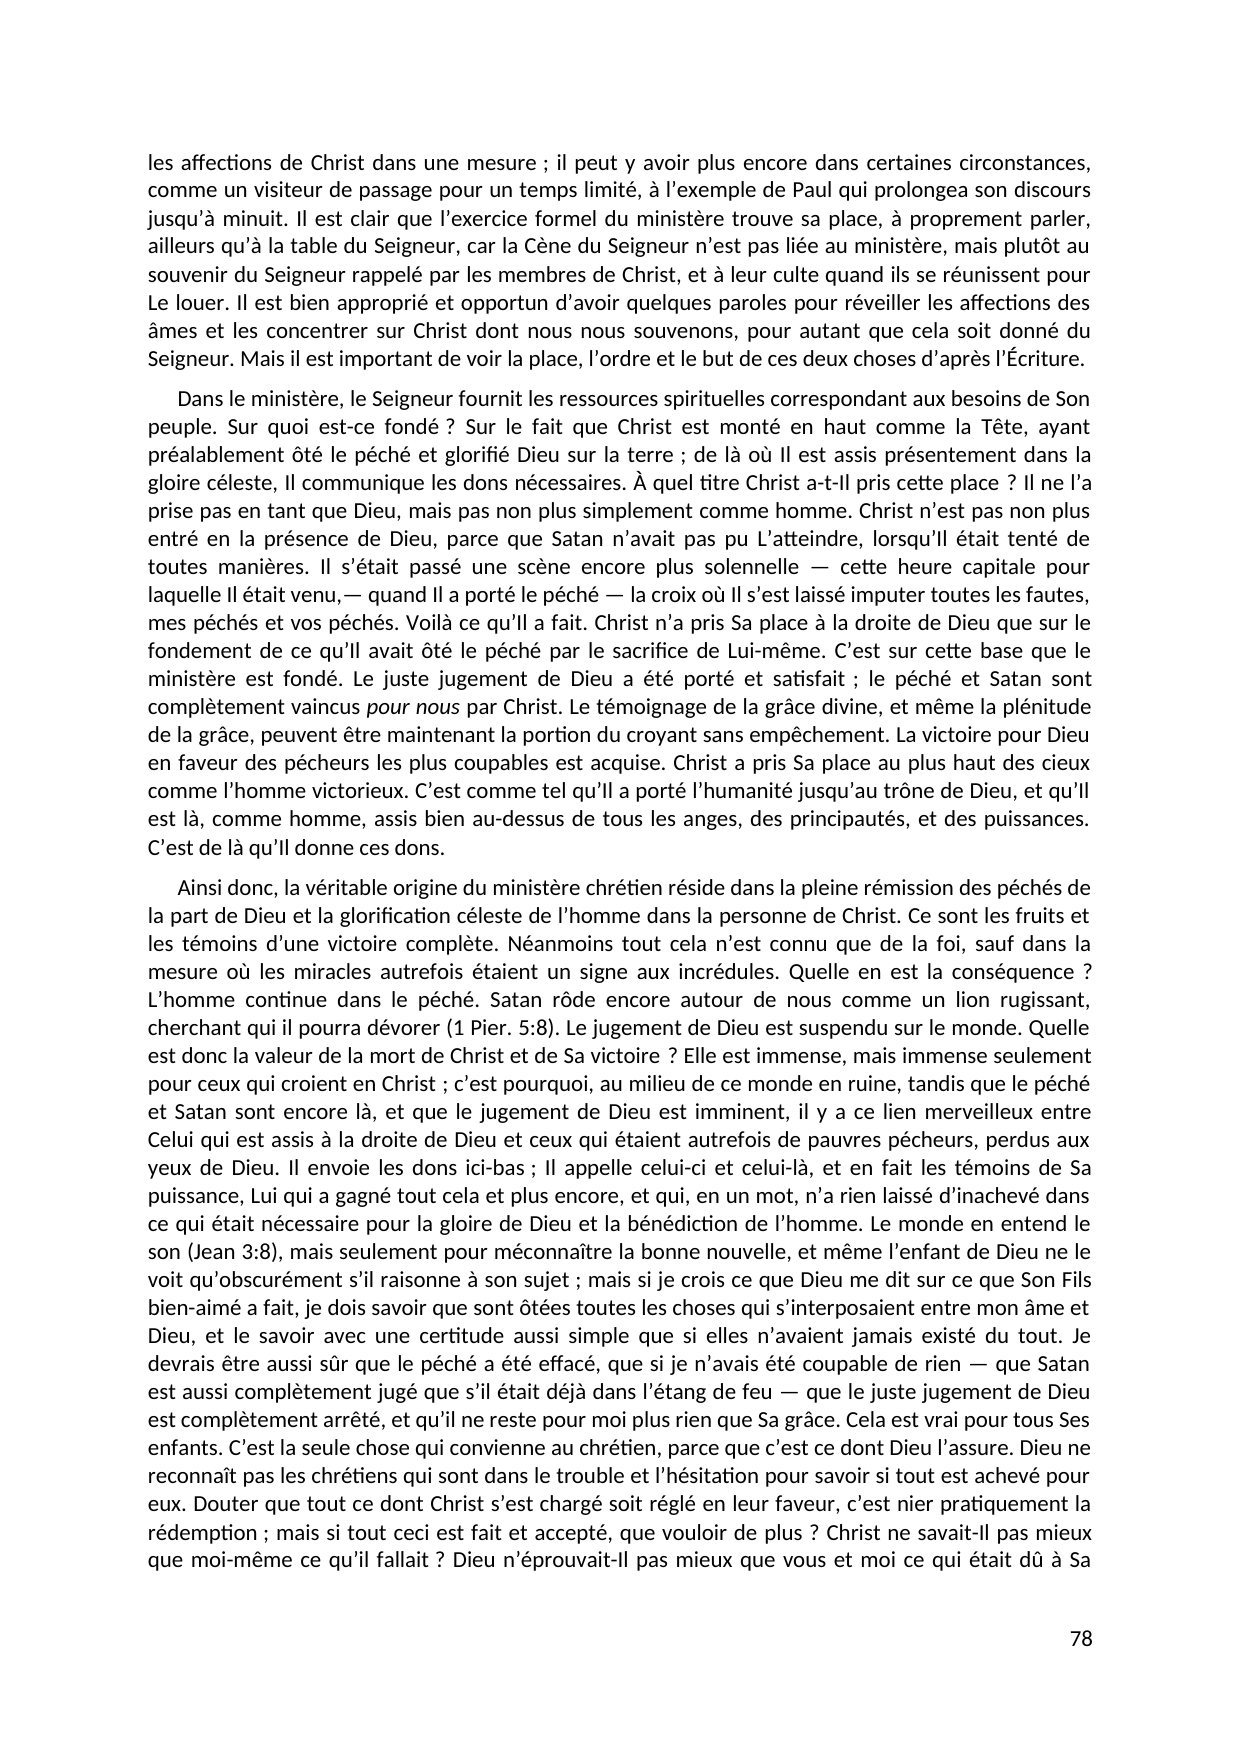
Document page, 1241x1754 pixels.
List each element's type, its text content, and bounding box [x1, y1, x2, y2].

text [148, 148, 1093, 372]
text Dans le ministère, le Seigneur fournit les ressources spirituelles correspondant aux besoins de Son peuple. Sur quoi est-ce fondé ? Sur le fait que Christ est monté en haut comme la Tête, ayant préalablement ôté le péché et glorifié Dieu sur la terre ; de là où Il est assis présentement dans la gloire céleste, Il communique les dons nécessaires. À quel titre Christ a-t-Il pris cette place ? Il ne l’a prise pas en tant que Dieu, mais pas non plus simplement comme homme. Christ n’est pas non plus entré en la présence de Dieu, parce que Satan n’avait pas pu L’atteindre, lorsqu’Il était tenté de toutes manières. Il s’était passé une scène encore plus solennelle — cette heure capitale pour laquelle Il était venu,— quand Il a porté le péché — la croix où Il s’est laissé imputer toutes les fautes, mes péchés et vos péchés. Voilà ce qu’Il a fait. Christ n’a pris Sa place à la droite de Dieu que sur le fondement de ce qu’Il avait ôté le péché par le sacrifice de Lui-même. C’est sur cette base que le ministère est fondé. Le juste jugement de Dieu a été porté et satisfait ; le péché et Satan sont complètement vaincus pour nous par Christ. Le témoignage de la grâce divine, et même la plénitude de la grâce, peuvent être maintenant la portion du croyant sans empêchement. La victoire pour Dieu en faveur des pécheurs les plus coupables est acquise. Christ a pris Sa place au plus haut des cieux comme l’homme victorieux. C’est comme tel qu’Il a porté l’humanité jusqu’au trône de Dieu, et qu’Il est là, comme homme, assis bien au-dessus de tous les anges, des principautés, et des puissances. C’est de là qu’Il donne ces dons. [148, 384, 1093, 861]
